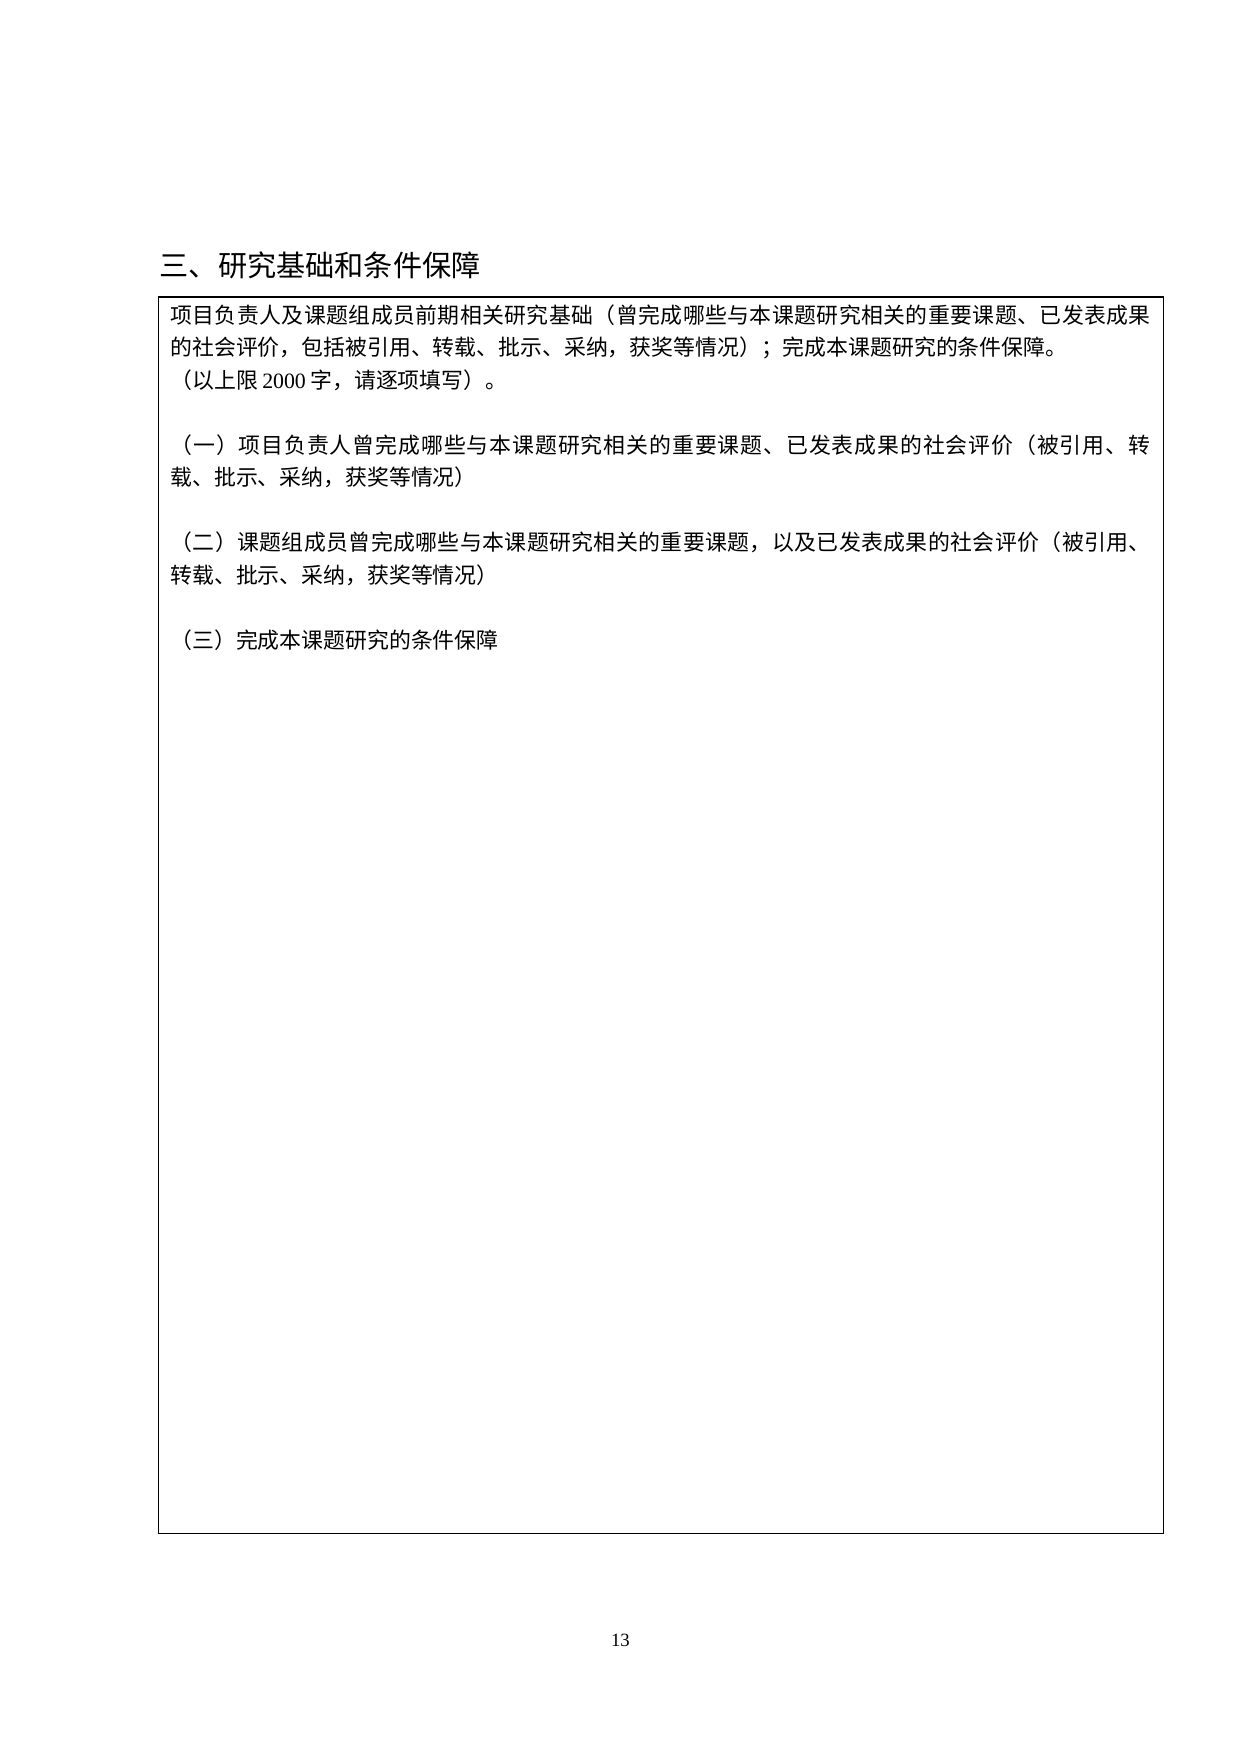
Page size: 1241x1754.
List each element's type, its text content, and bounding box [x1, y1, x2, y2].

table_header 项目负责人及课题组成员前期相关研究基础（曾完成哪些与本课题研究相关的重要课题、已发表成果的社会评价，包括被引用、转载、批示、采纳，获奖等情况）；完成本课题研究的条件保障。 （以上限2000字，请逐项填写）。 [159, 298, 1163, 395]
text 三、研究基础和条件保障 [159, 231, 1081, 296]
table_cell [159, 395, 1163, 1532]
